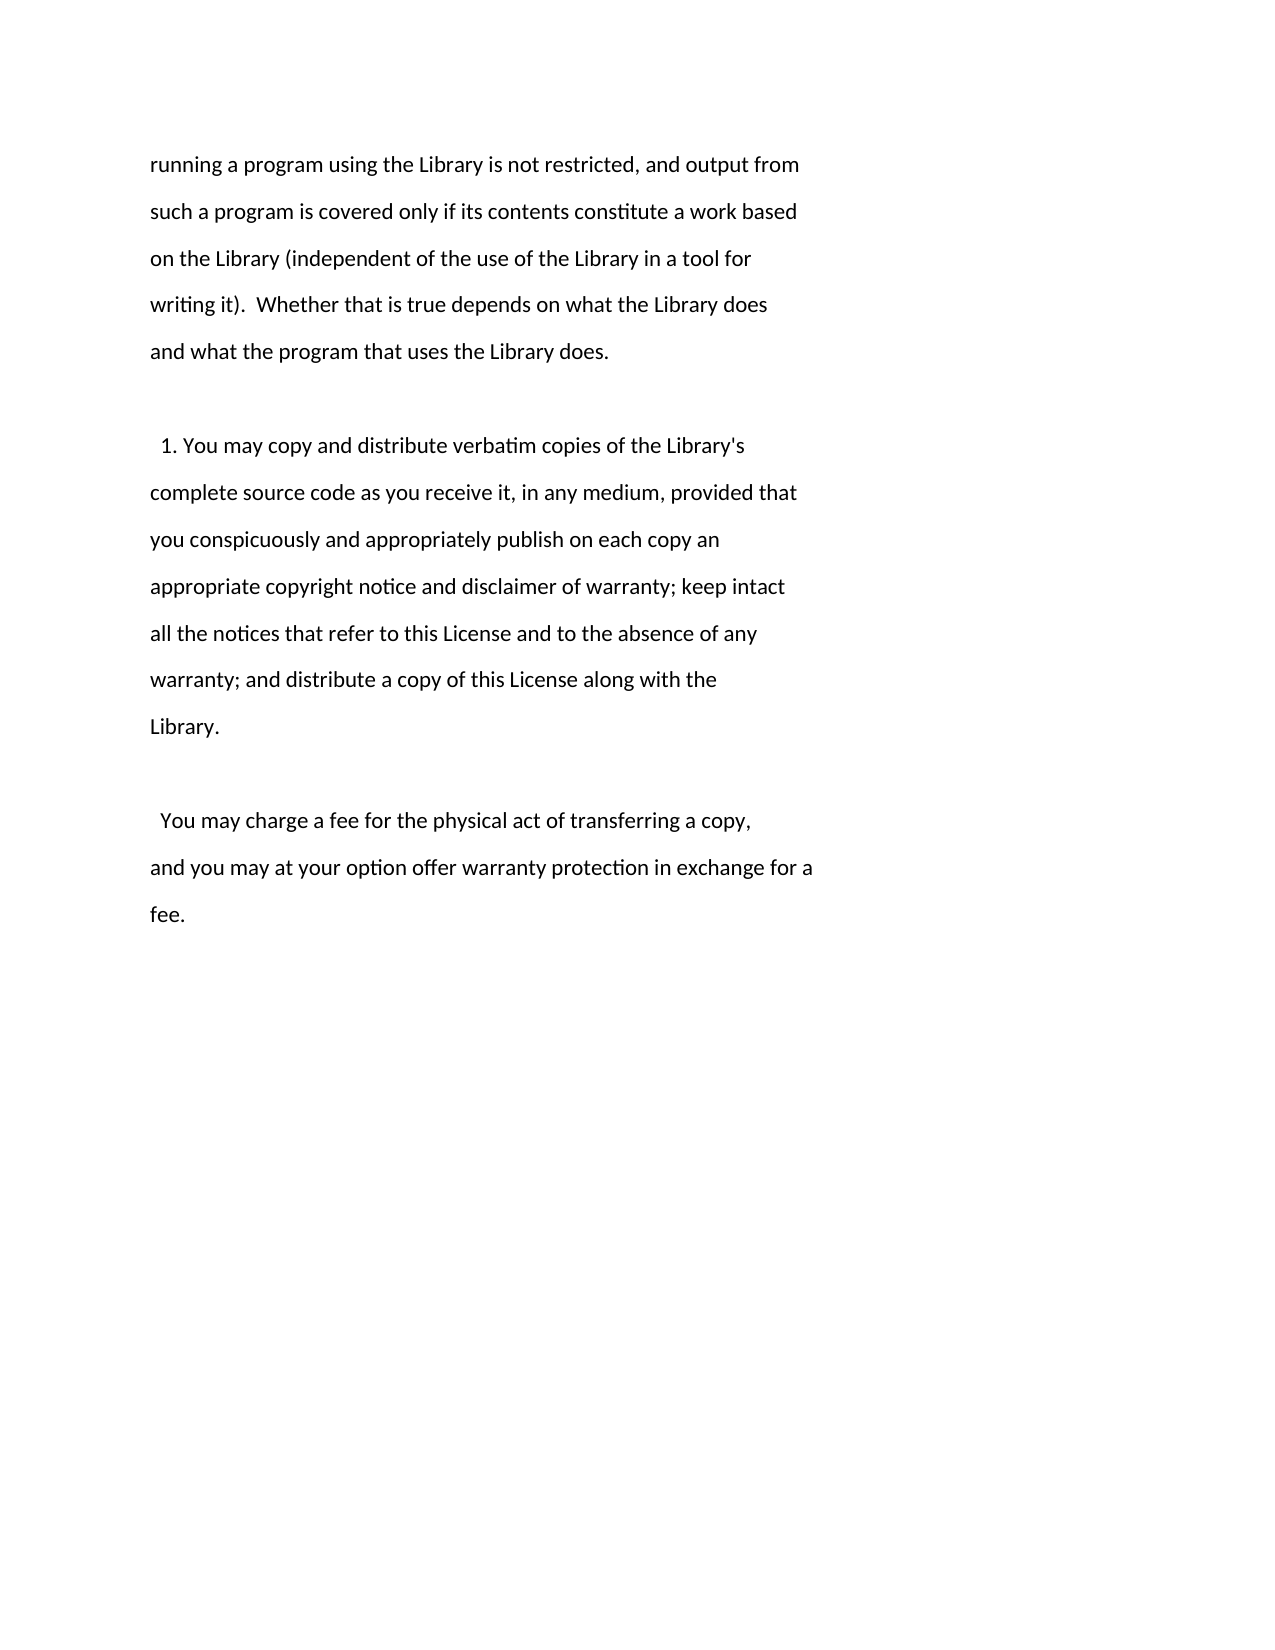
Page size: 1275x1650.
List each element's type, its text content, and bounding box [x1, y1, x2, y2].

text running a program using the Library is not restricted, and output from [150, 150, 1125, 178]
text You may charge a fee for the physical act of transferring a copy, [150, 806, 1125, 834]
text complete source code as you receive it, in any medium, provided that [150, 478, 1125, 506]
text warranty; and distribute a copy of this License along with the [150, 666, 1125, 694]
text writing it). Whether that is true depends on what the Library does [150, 291, 1125, 319]
text fee. [150, 900, 1125, 928]
text 1. You may copy and distribute verbatim copies of the Library's [150, 431, 1125, 459]
text such a program is covered only if its contents constitute a work based [150, 197, 1125, 225]
text all the notices that refer to this License and to the absence of any [150, 619, 1125, 647]
text and what the program that uses the Library does. [150, 337, 1125, 366]
text on the Library (independent of the use of the Library in a tool for [150, 244, 1125, 272]
text and you may at your option offer warranty protection in exchange for a [150, 853, 1125, 881]
text you conspicuously and appropriately publish on each copy an [150, 525, 1125, 553]
text appropriate copyright notice and disclaimer of warranty; keep intact [150, 572, 1125, 600]
text Library. [150, 712, 1125, 741]
